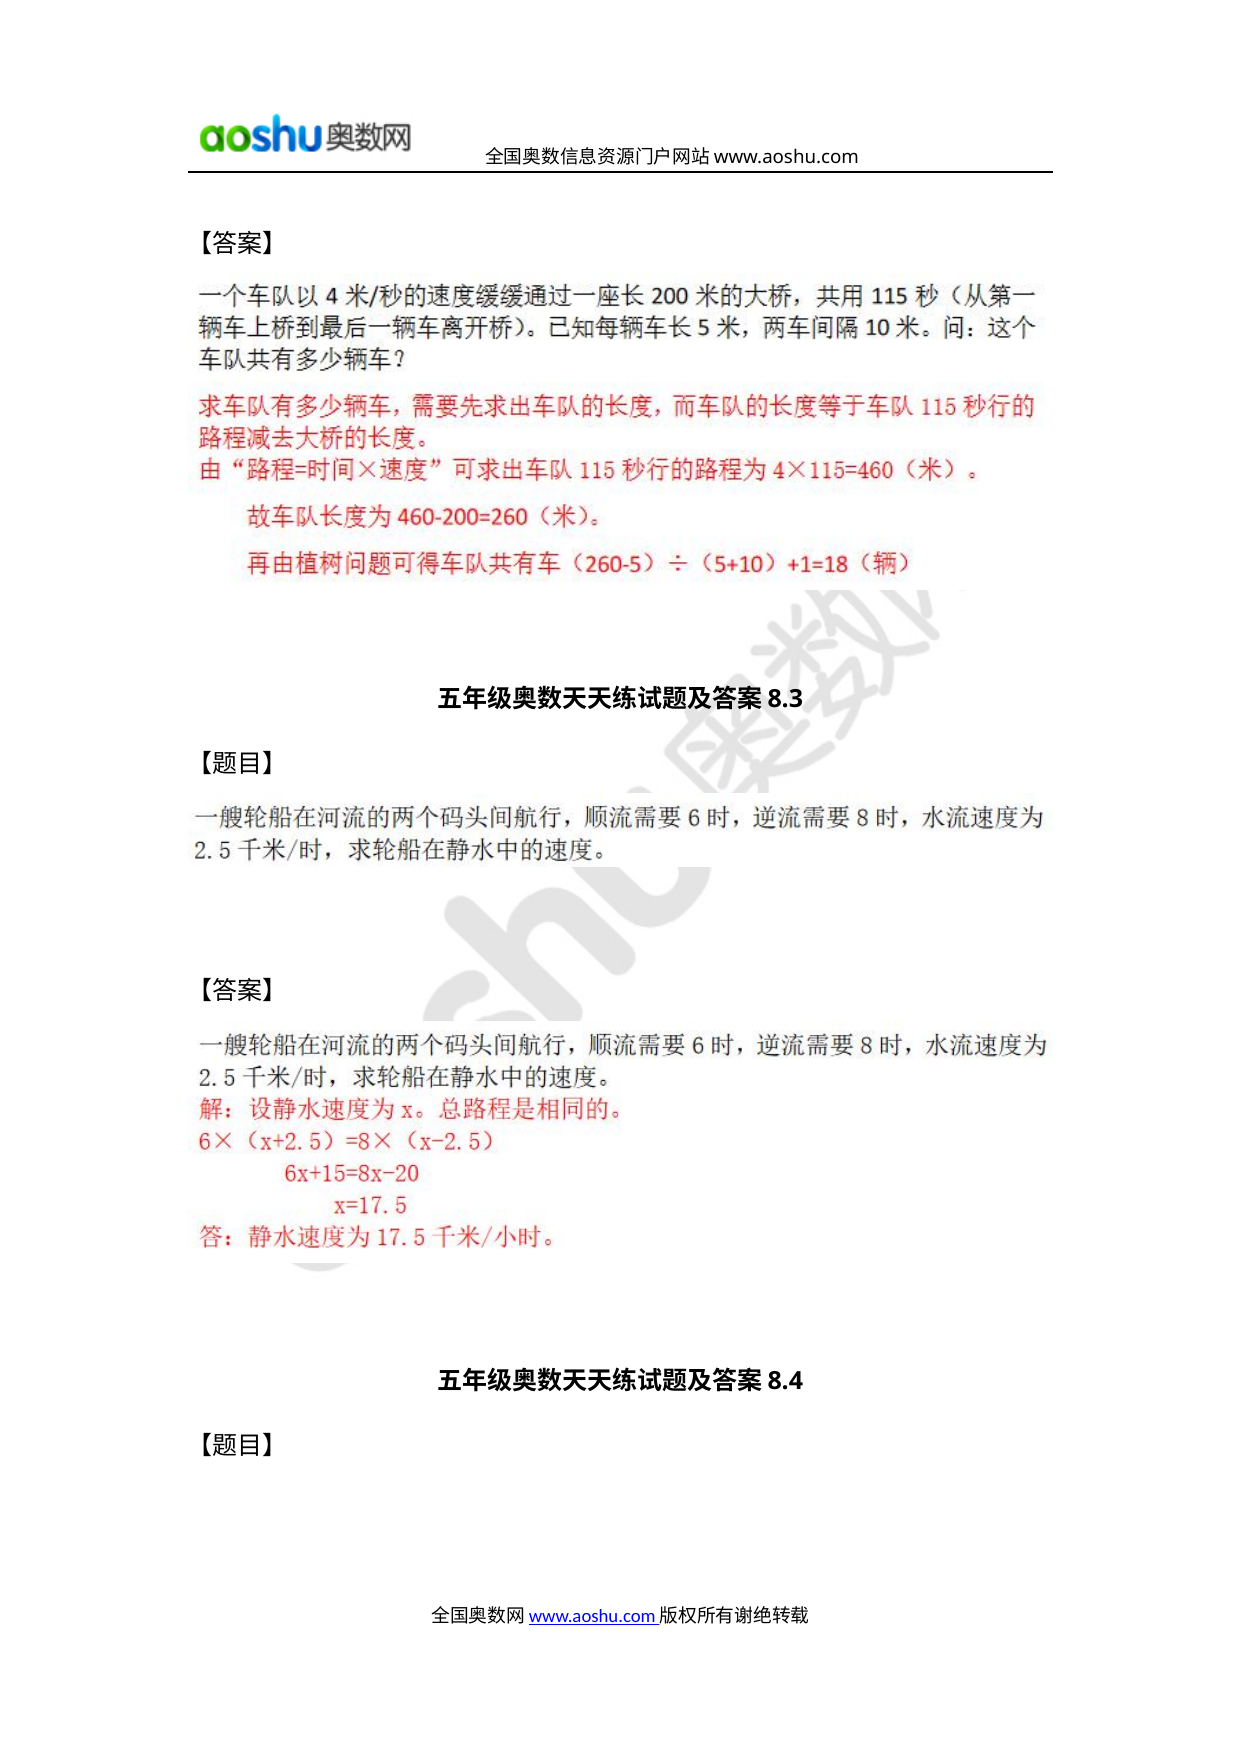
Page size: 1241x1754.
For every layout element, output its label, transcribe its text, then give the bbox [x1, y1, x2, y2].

text 【题目】 [187, 1411, 1053, 1476]
text 五年级奥数天天练试题及答案8.4 [187, 1346, 1053, 1411]
picture [187, 1021, 1053, 1338]
text 五年级奥数天天练试题及答案8.3 [187, 664, 1053, 729]
picture [187, 273, 1053, 664]
text 【答案】 [187, 209, 1053, 273]
text 【题目】 [187, 729, 1053, 793]
picture [187, 88, 485, 164]
picture [187, 793, 1053, 956]
text 【答案】 [187, 956, 1053, 1021]
